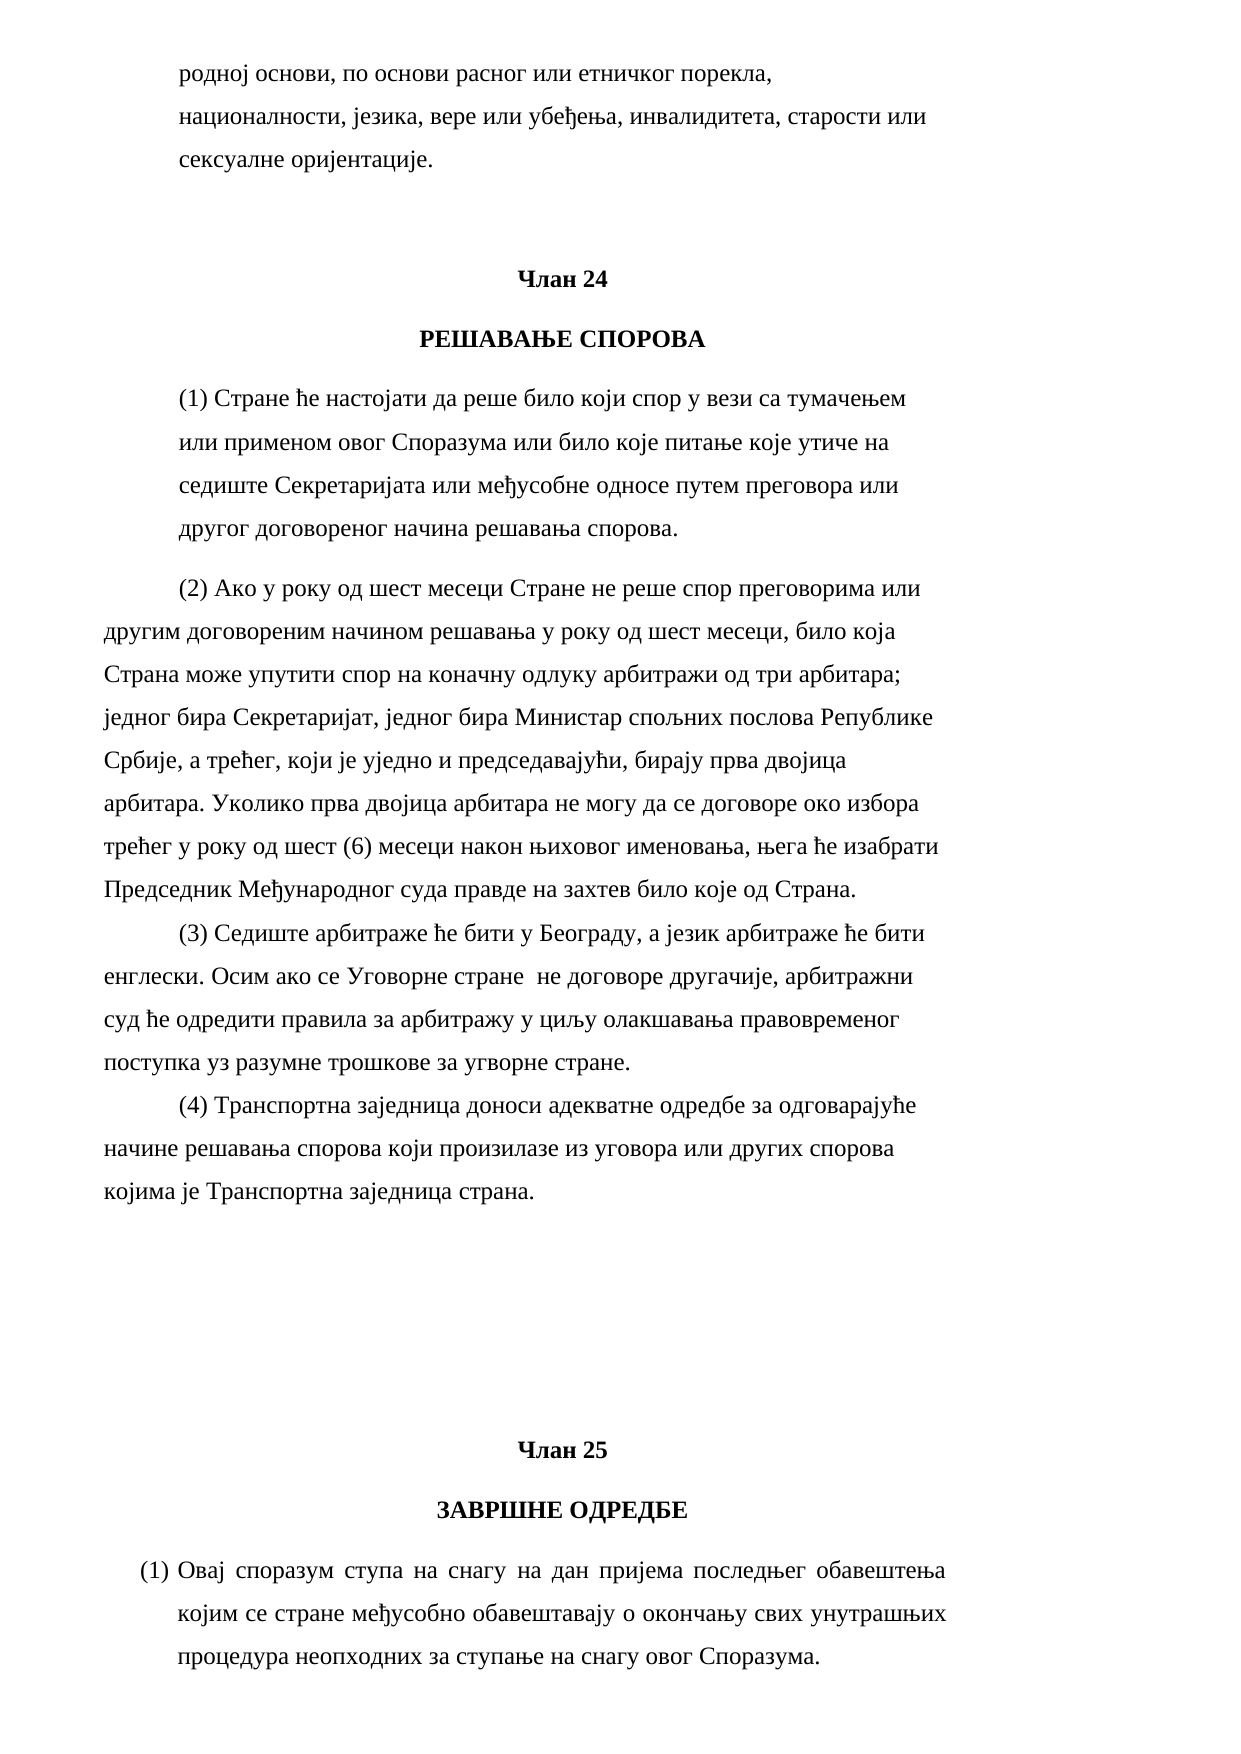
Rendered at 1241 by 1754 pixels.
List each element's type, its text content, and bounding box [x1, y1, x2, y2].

text РЕШАВАЊЕ СПОРОВА [178, 324, 946, 352]
text (3) Седиште арбитраже ће бити у Београду, а језик арбитраже ће бити енглески. Осим ако се Уговорне стране не договоре другачије, арбитражни суд ће одредити правила за арбитражу у циљу олакшавања правовременог поступка уз разумне трошкове за угворне стране. [103, 918, 946, 1076]
list Овај споразум ступа на снагу на дан пријема последњег обавештења којим се стране међусобно обавештавају о окончању свих унутрашњих процедура неопходних за ступање на снагу овог Споразума. [140, 1555, 946, 1670]
text ЗАВРШНЕ ОДРЕДБЕ [178, 1495, 946, 1524]
text (4) Транспортна заједница доноси адекватне одредбе за одговарајуће начине решавања спорова који произилазе из уговора или других спорова којима је Транспортна заједница страна. [103, 1090, 946, 1205]
text (2) Ако у року од шест месеци Стране не реше спор преговорима или другим договореним начином решавања у року од шест месеци, било која Страна може упутити спор на коначну одлуку арбитражи од три арбитара; једног бира Секретаријат, једног бира Министар спољних послова Републике Србије, а трећег, који је уједно и председавајући, бирају прва двојица арбитара. Уколико прва двојица арбитара не могу да се договоре око избора трећег у року од шест (6) месеци након њиховог именовања, њега ће изабрати Председник Међународног суда правде на захтев било које од Страна. [103, 573, 946, 903]
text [178, 58, 946, 173]
text Члан 24 [103, 264, 946, 293]
text (1) Стране ће настојати да реше било који спор у вези са тумачењем или применом овог Споразума или било које питање које утиче на седиште Секретаријата или међусобне односе путем преговора или другог договореног начина решавања спорова. [178, 383, 946, 542]
text Члан 25 [178, 1435, 946, 1464]
